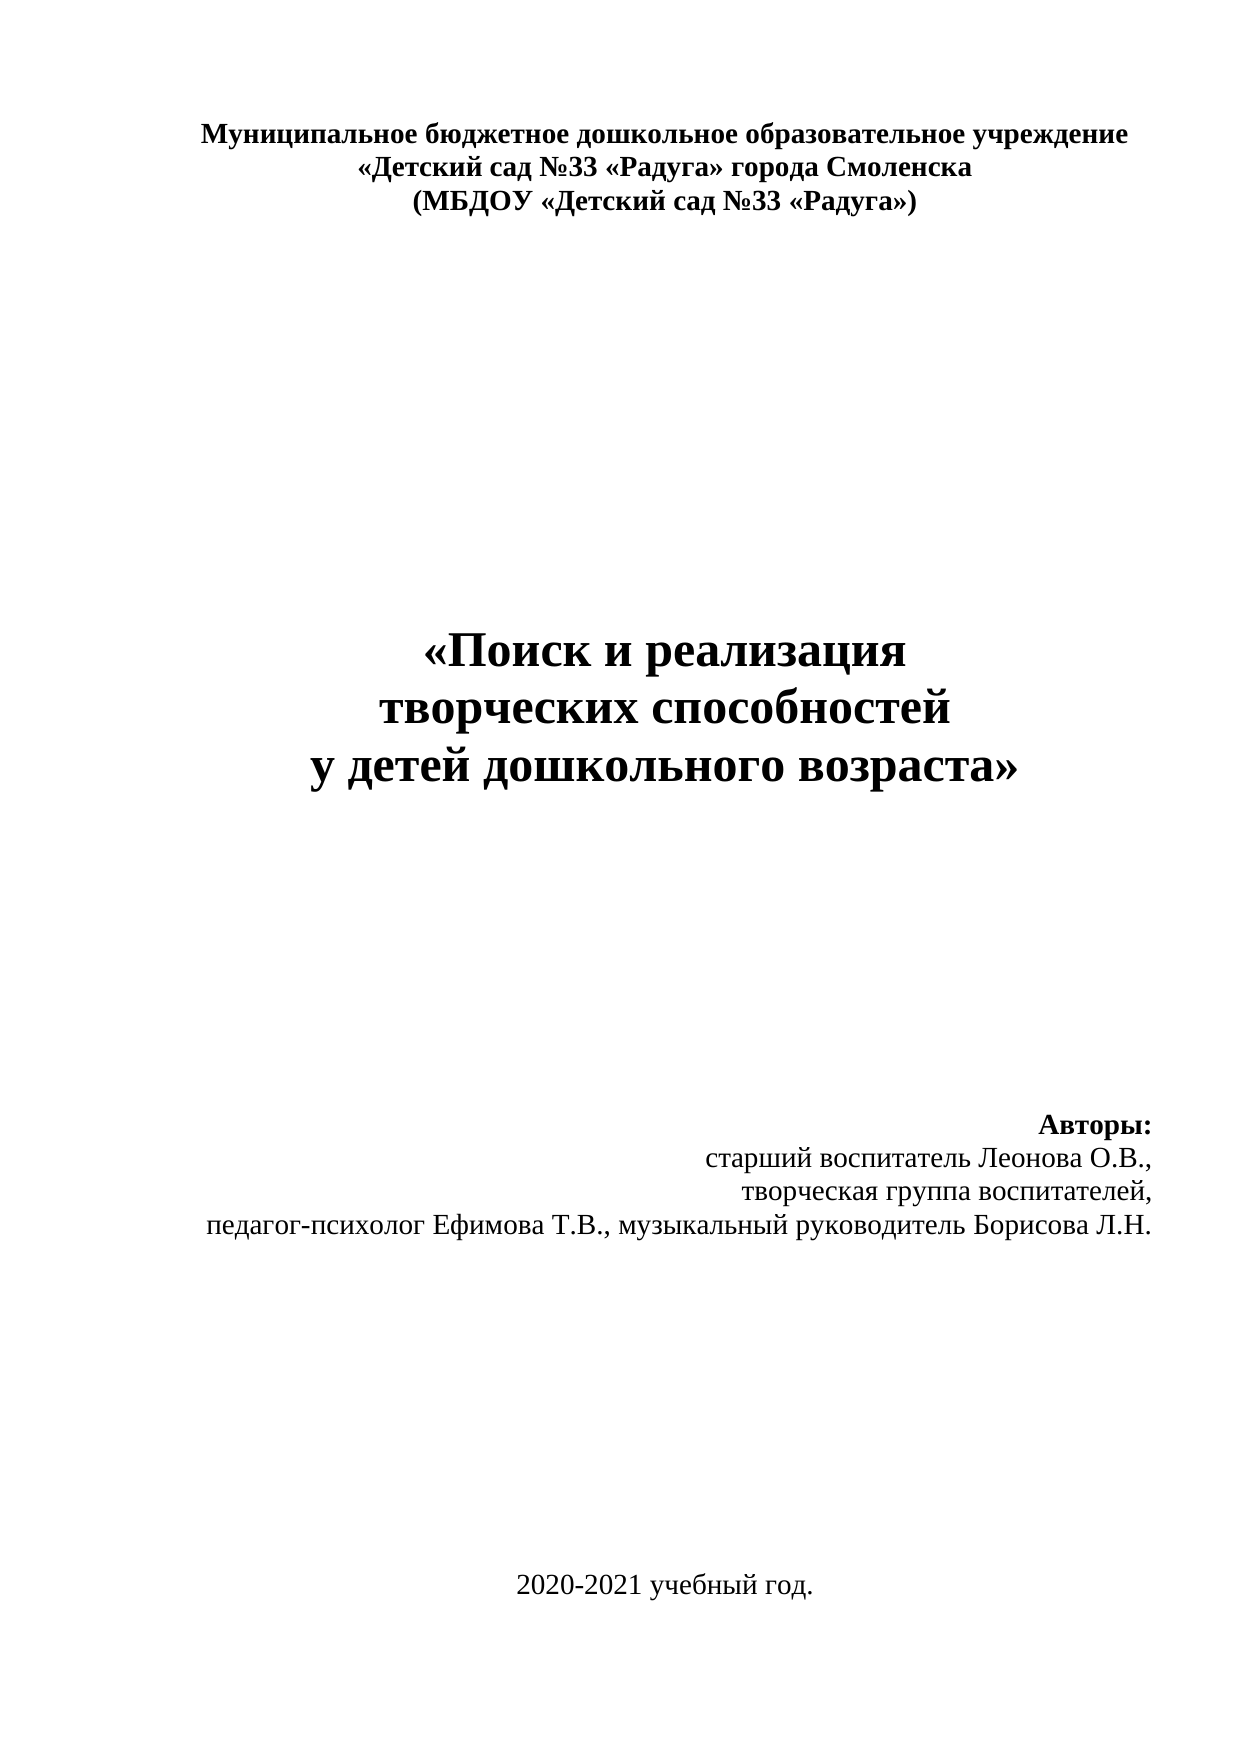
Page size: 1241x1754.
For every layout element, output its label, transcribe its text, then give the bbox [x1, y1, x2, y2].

text «Детский сад №33 «Радуга» города Смоленска (МБДОУ «Детский сад №33 «Радуга») [357, 149, 972, 217]
title «Поиск и реализация творческих способностей [378, 619, 951, 734]
subtitle Муниципальное бюджетное дошкольное образовательное учреждение [199, 116, 1129, 149]
text педагог-психолог Ефимова Т.В., музыкальный руководитель Борисова Л.Н. [92, 1207, 1151, 1241]
text 2020-2021 учебный год. [199, 1567, 1130, 1601]
title у детей дошкольного возраста» [199, 734, 1129, 792]
text Авторы: старший воспитатель Леонова О.В., творческая группа воспитателей, [704, 1108, 1152, 1207]
